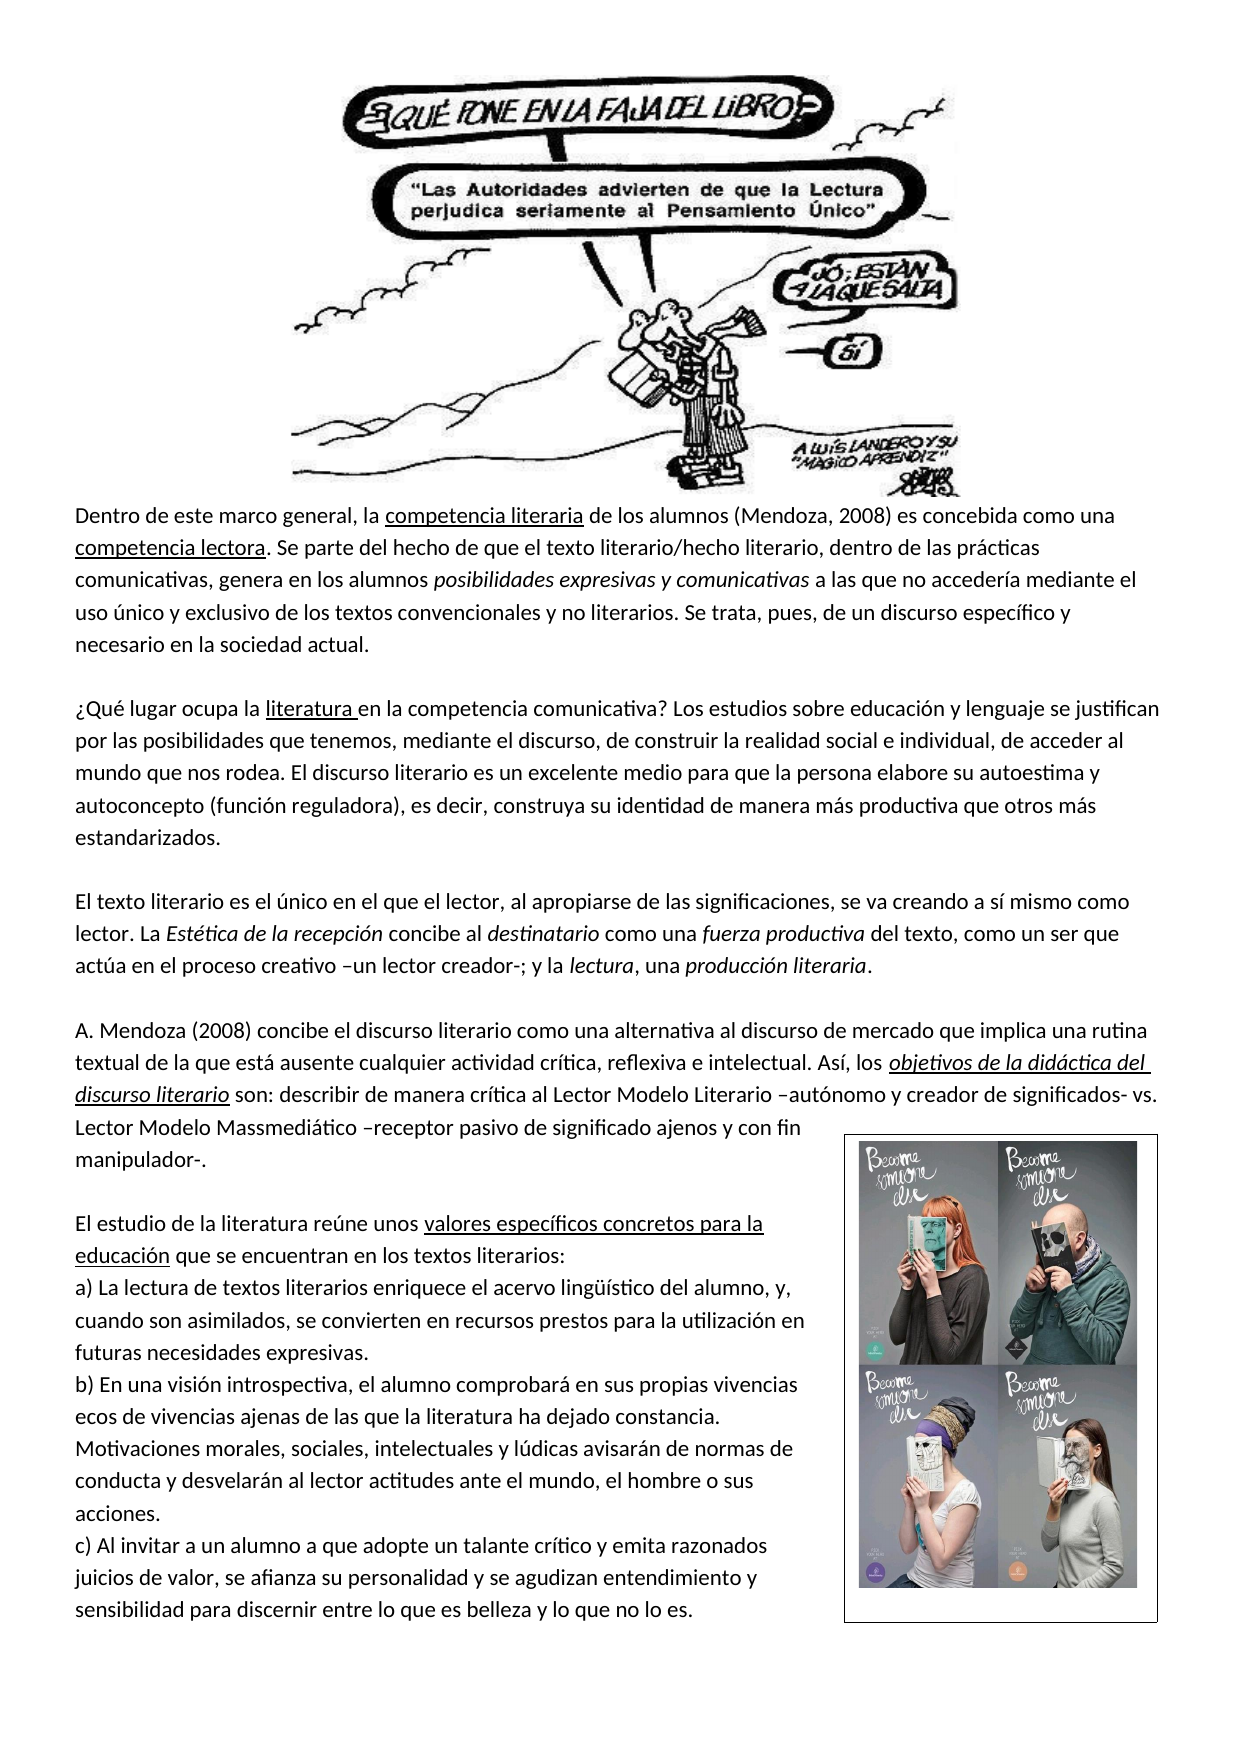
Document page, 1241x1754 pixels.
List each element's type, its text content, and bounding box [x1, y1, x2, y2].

text ¿Qué lugar ocupa la literatura en la competencia comunicativa? Los estudios sobre educación y lenguaje se justifican por las posibilidades que tenemos, mediante el discurso, de construir la realidad social e individual, de acceder al mundo que nos rodea. El discurso literario es un excelente medio para que la persona elabore su autoestima y autoconcepto (función reguladora), es decir, construya su identidad de manera más productiva que otros más estandarizados. [75, 694, 1165, 851]
text b) En una visión introspectiva, el alumno comprobará en sus propias vivencias ecos de vivencias ajenas de las que la literatura ha dejado constancia. Motivaciones morales, sociales, intelectuales y lúdicas avisarán de normas de conducta y desvelarán al lector actitudes ante el mundo, el hombre o sus acciones. [75, 1370, 844, 1527]
text a) La lectura de textos literarios enriquece el acervo lingüístico del alumno, y, cuando son asimilados, se convierten en recursos prestos para la utilización en futuras necesidades expresivas. [75, 1273, 844, 1366]
picture [858, 1141, 1138, 1588]
text Dentro de este marco general, la competencia literaria de los alumnos (Mendoza, 2008) es concebida como una competencia lectora. Se parte del hecho de que el texto literario/hecho literario, dentro de las prácticas comunicativas, genera en los alumnos posibilidades expresivas y comunicativas a las que no accedería mediante el uso único y exclusivo de los textos convencionales y no literarios. Se trata, pues, de un discurso específico y necesario en la sociedad actual. [75, 501, 1165, 658]
picture [279, 75, 961, 497]
text c) Al invitar a un alumno a que adopte un talante crítico y emita razonados juicios de valor, se afianza su personalidad y se agudizan entendimiento y sensibilidad para discernir entre lo que es belleza y lo que no lo es. [75, 1531, 844, 1623]
text El estudio de la literatura reúne unos valores específicos concretos para la educación que se encuentran en los textos literarios: [75, 1209, 844, 1269]
text A. Mendoza (2008) concibe el discurso literario como una alternativa al discurso de mercado que implica una rutina textual de la que está ausente cualquier actividad crítica, reflexiva e intelectual. Así, los objetivos de la didáctica del discurso literario son: describir de manera crítica al Lector Modelo Literario –autónomo y creador de significados- vs. Lector Modelo Massmediático –receptor pasivo de significado ajenos y con fin manipulador-. [75, 1016, 1165, 1173]
text El texto literario es el único en el que el lector, al apropiarse de las significaciones, se va creando a sí mismo como lector. La Estética de la recepción concibe al destinatario como una fuerza productiva del texto, como un ser que actúa en el proceso creativo –un lector creador-; y la lectura, una producción literaria. [75, 887, 1165, 980]
